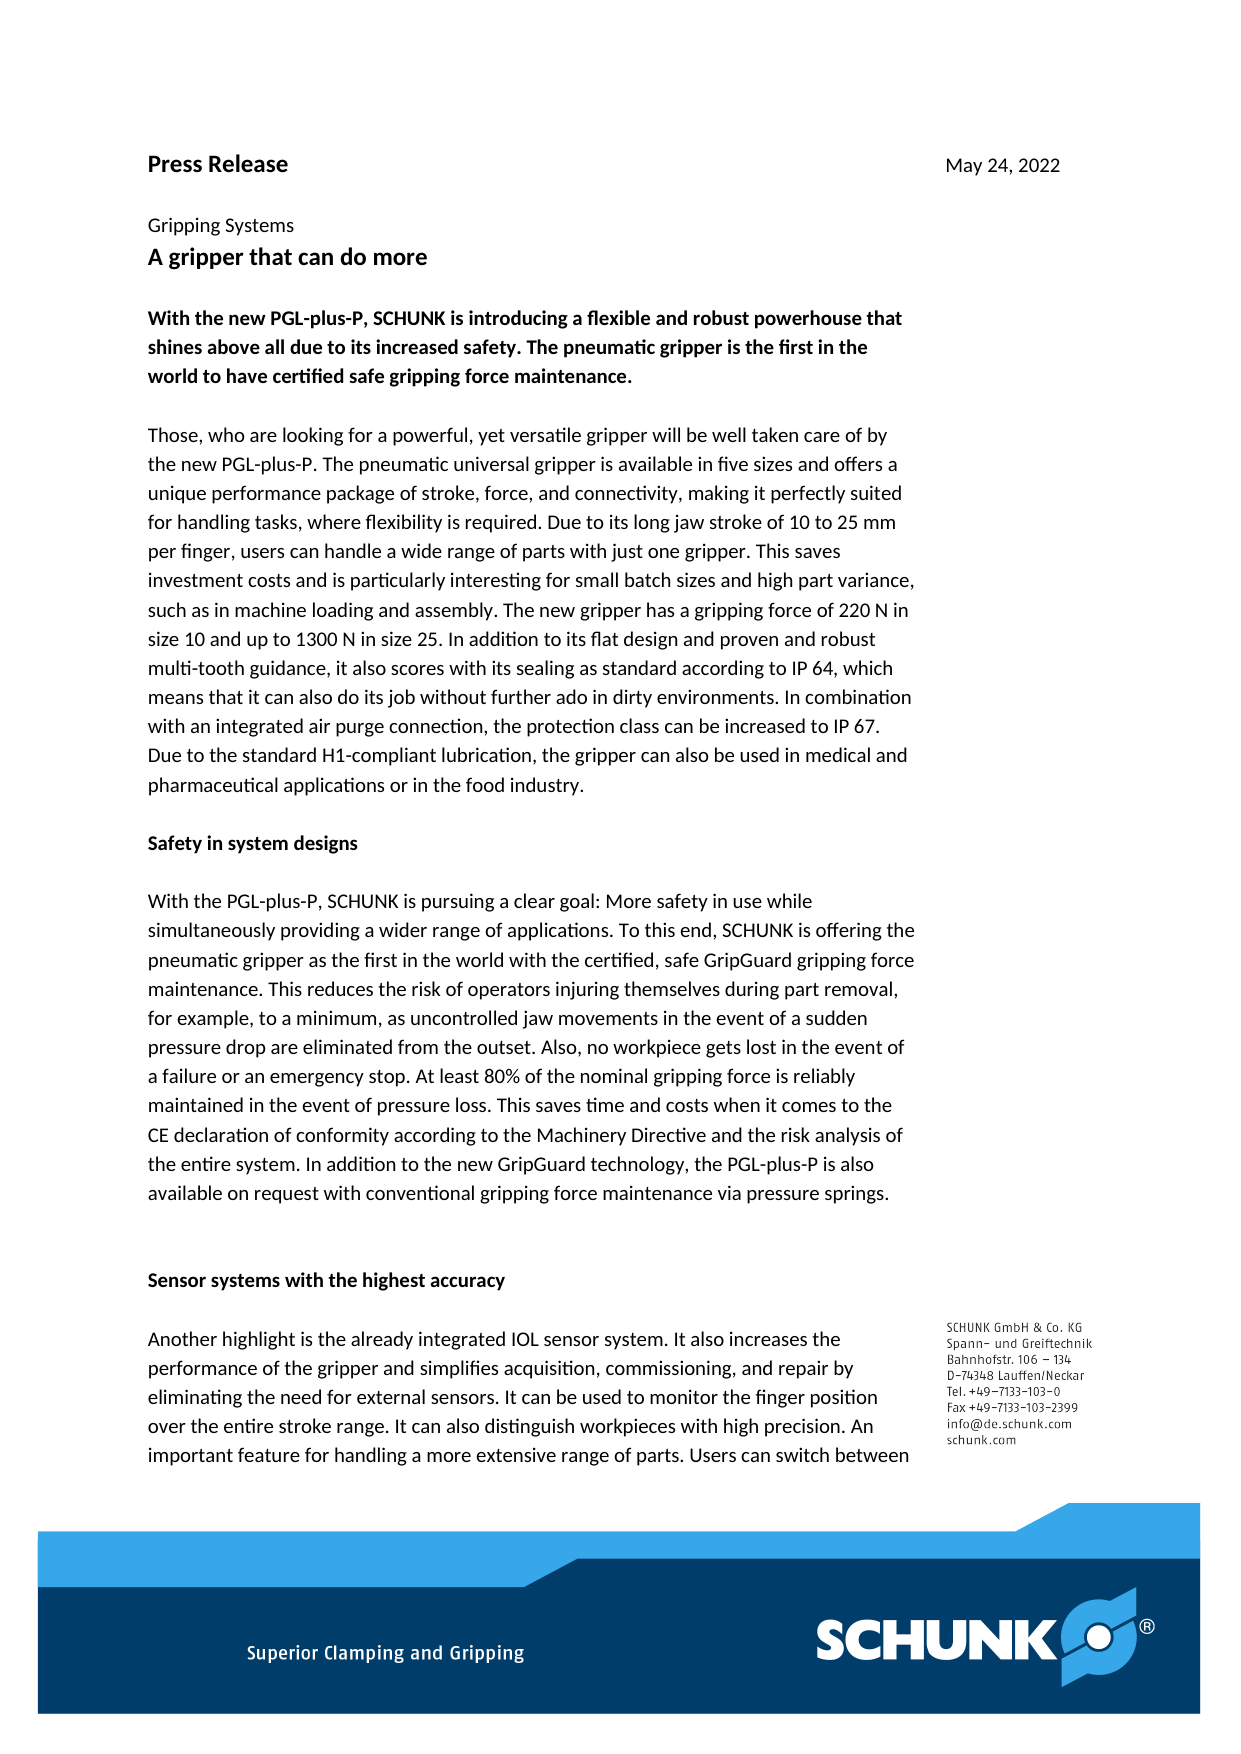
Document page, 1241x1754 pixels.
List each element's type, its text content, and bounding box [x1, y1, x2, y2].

text Those, who are looking for a powerful, yet versatile gripper will be well taken care of by the new PGL-plus-P. The pneumatic universal gripper is available in five sizes and offers a unique performance package of stroke, force, and connectivity, making it perfectly suited for handling tasks, where flexibility is required. Due to its long jaw stroke of 10 to 25 mm per finger, users can handle a wide range of parts with just one gripper. This saves investment costs and is particularly interesting for small batch sizes and high part variance, such as in machine loading and assembly. The new gripper has a gripping force of 220 N in size 10 and up to 1300 N in size 25. In addition to its flat design and proven and robust multi-tooth guidance, it also scores with its sealing as standard according to IP 64, which means that it can also do its job without further ado in dirty environments. In combination with an integrated air purge connection, the protection class can be increased to IP 67. Due to the standard H1-compliant lubrication, the gripper can also be used in medical and pharmaceutical applications or in the food industry. [148, 422, 919, 797]
text With the new PGL-plus-P, SCHUNK is introducing a flexible and robust powerhouse that shines above all due to its increased safety. The pneumatic gripper is the first in the world to have certified safe gripping force maintenance. [148, 305, 919, 389]
text Sensor systems with the highest accuracy [148, 1268, 919, 1293]
text Safety in system designs [148, 830, 919, 856]
text Gripping Systems [148, 212, 919, 237]
picture [0, 1290, 1238, 1754]
text A gripper that can do more [148, 241, 919, 272]
subtitle Press Release May 24, 2022 [148, 148, 1155, 178]
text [148, 1326, 919, 1468]
text With the PGL-plus-P, SCHUNK is pursuing a clear goal: More safety in use while simultaneously providing a wider range of applications. To this end, SCHUNK is offering the pneumatic gripper as the first in the world with the certified, safe GripGuard gripping force maintenance. This reduces the risk of operators injuring themselves during part removal, for example, to a minimum, as uncontrolled jaw movements in the event of a sudden pressure drop are eliminated from the outset. Also, no workpiece gets lost in the event of a failure or an emergency stop. At least 80% of the nominal gripping force is reliably maintained in the event of pressure loss. This saves time and costs when it comes to the CE declaration of conformity according to the Machinery Directive and the risk analysis of the entire system. In addition to the new GripGuard technology, the PGL-plus-P is also available on request with conventional gripping force maintenance via pressure springs. [148, 888, 919, 1206]
